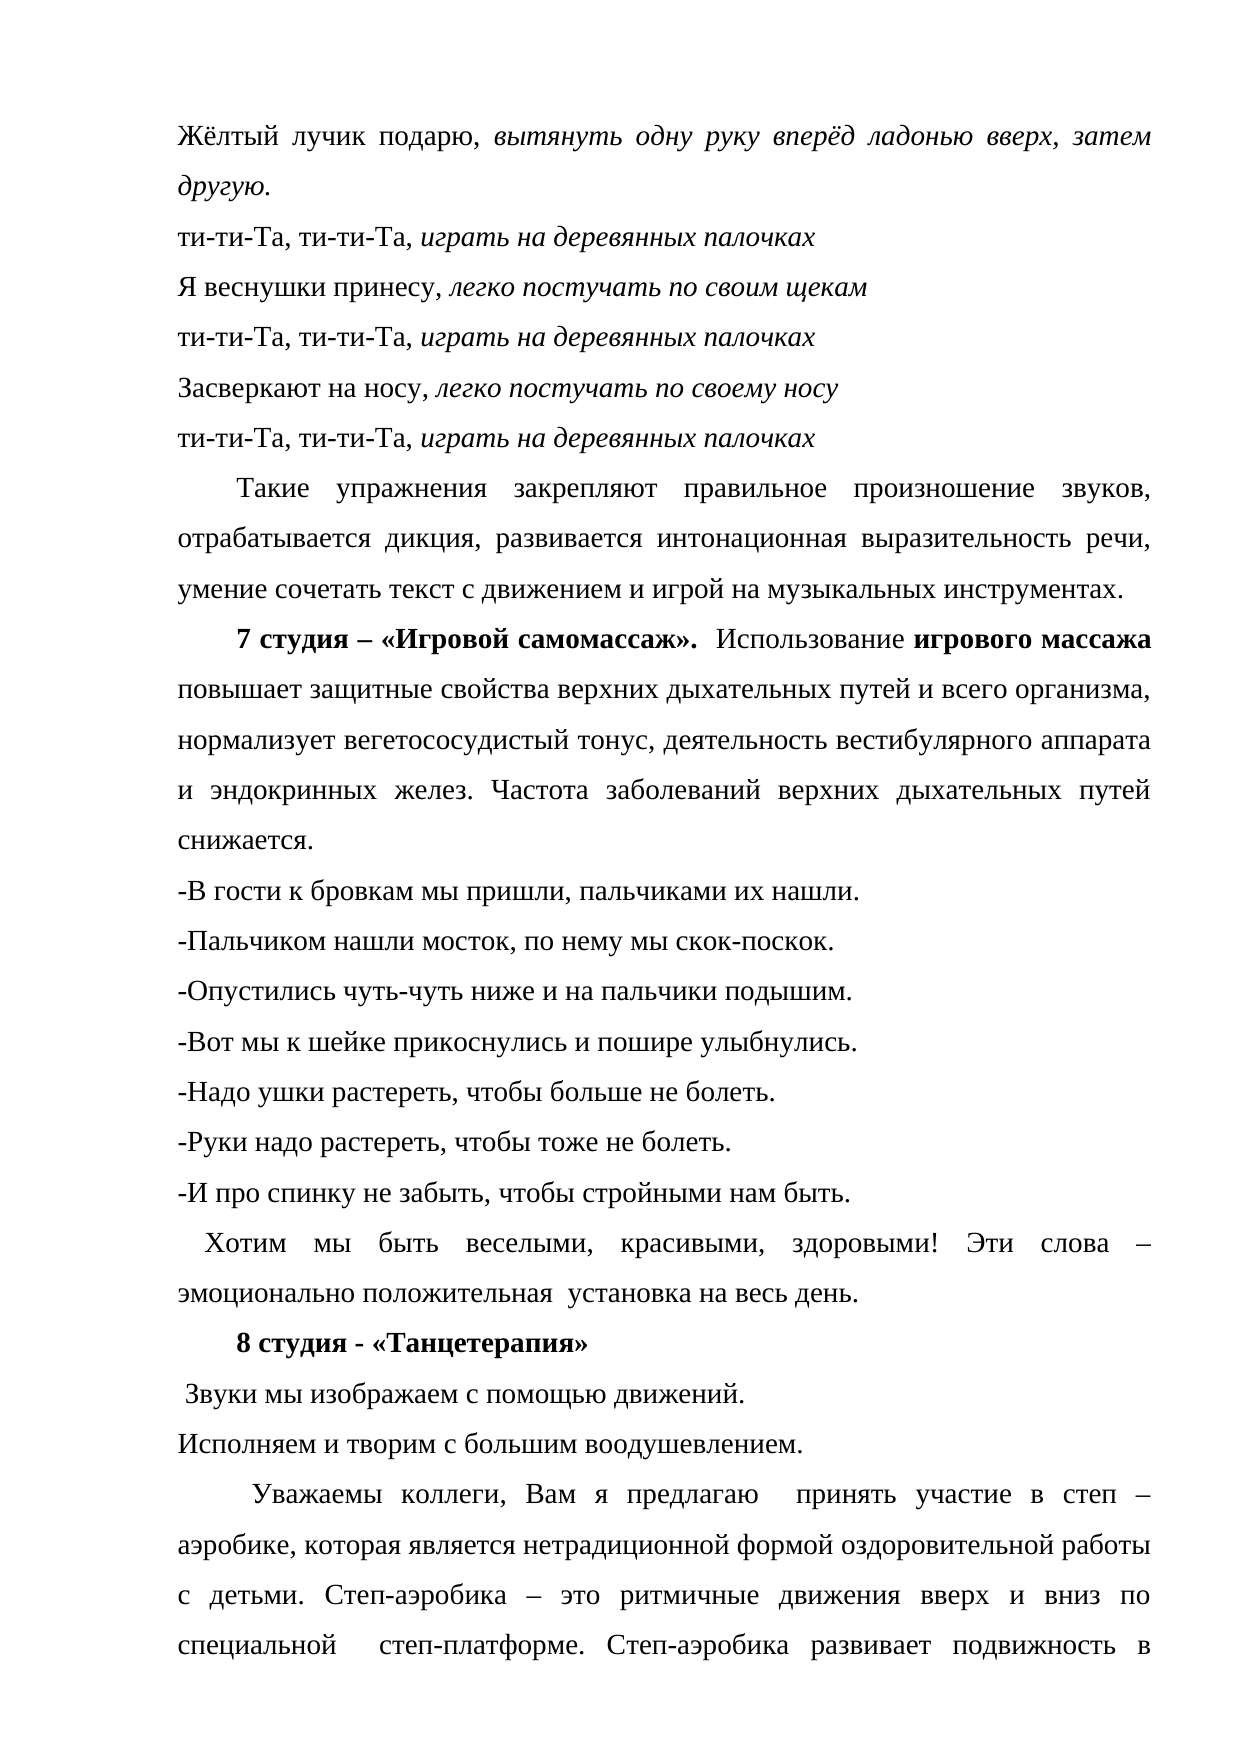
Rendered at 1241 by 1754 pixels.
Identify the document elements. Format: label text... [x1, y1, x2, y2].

text Я веснушки принесу, легко постучать по своим щекам [177, 269, 1152, 303]
text -Опустились чуть-чуть ниже и на пальчики подышим. [177, 973, 1152, 1007]
text Засверкают на носу, легко постучать по своему носу [177, 370, 1152, 403]
text ти-ти-Та, ти-ти-Та, играть на деревянных палочках [177, 319, 1152, 353]
text 8 студия - «Танцетерапия» [177, 1326, 1152, 1359]
text Такие упражнения закрепляют правильное произношение звуков, отрабатывается дикция, развивается интонационная выразительность речи, умение сочетать текст с движением и игрой на музыкальных инструментах. [177, 470, 1152, 604]
text -Руки надо растереть, чтобы тоже не болеть. [177, 1124, 1152, 1158]
text 7 студия – «Игровой самомассаж». Использование игрового массажа повышает защитные свойства верхних дыхательных путей и всего организма, нормализует вегетососудистый тонус, деятельность вестибулярного аппарата и эндокринных желез. Частота заболеваний верхних дыхательных путей снижается. [177, 621, 1152, 856]
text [177, 219, 1152, 252]
text -Надо ушки растереть, чтобы больше не болеть. [177, 1074, 1152, 1108]
text -В гости к бровкам мы пришли, пальчиками их нашли. [177, 873, 1152, 906]
text -Вот мы к шейке прикоснулись и пошире улыбнулись. [177, 1024, 1152, 1057]
text Исполняем и творим с большим воодушевлением. [177, 1426, 1152, 1460]
text Жёлтый лучик подарю, вытянуть одну руку вперёд ладонью вверх, затем другую. [177, 118, 1152, 202]
text ти-ти-Та, ти-ти-Та, играть на деревянных палочках [177, 420, 1152, 453]
text Звуки мы изображаем с помощью движений. [177, 1376, 1152, 1409]
text -И про спинку не забыть, чтобы стройными нам быть. [177, 1175, 1152, 1208]
text -Пальчиком нашли мосток, по нему мы скок-поскок. [177, 923, 1152, 957]
text Хотим мы быть веселыми, красивыми, здоровыми! Эти слова – эмоционально положительная установка на весь день. [177, 1225, 1152, 1309]
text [177, 1477, 1152, 1661]
